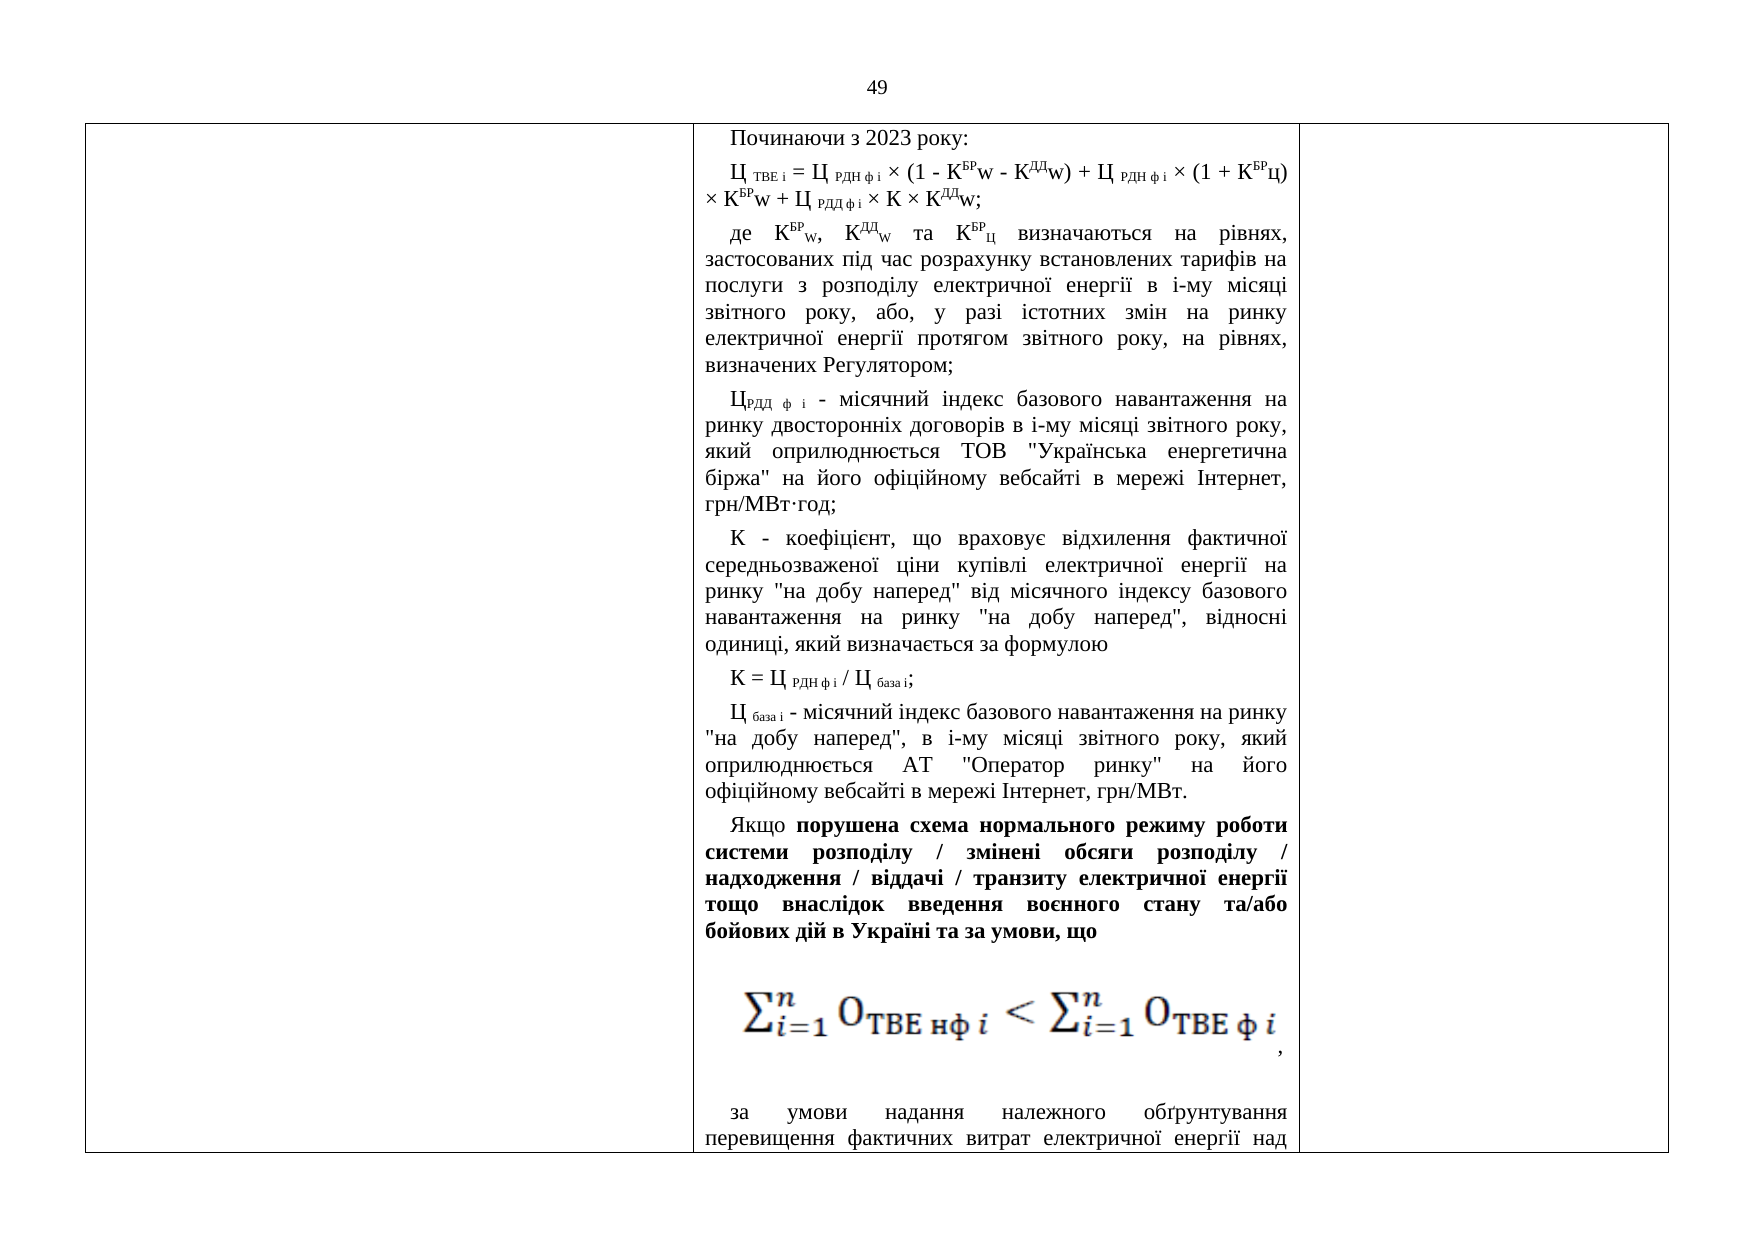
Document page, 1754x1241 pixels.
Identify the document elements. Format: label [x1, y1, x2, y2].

table_cell [86, 124, 693, 1152]
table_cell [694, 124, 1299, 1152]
picture [735, 982, 1278, 1054]
table_cell [1300, 124, 1668, 1152]
